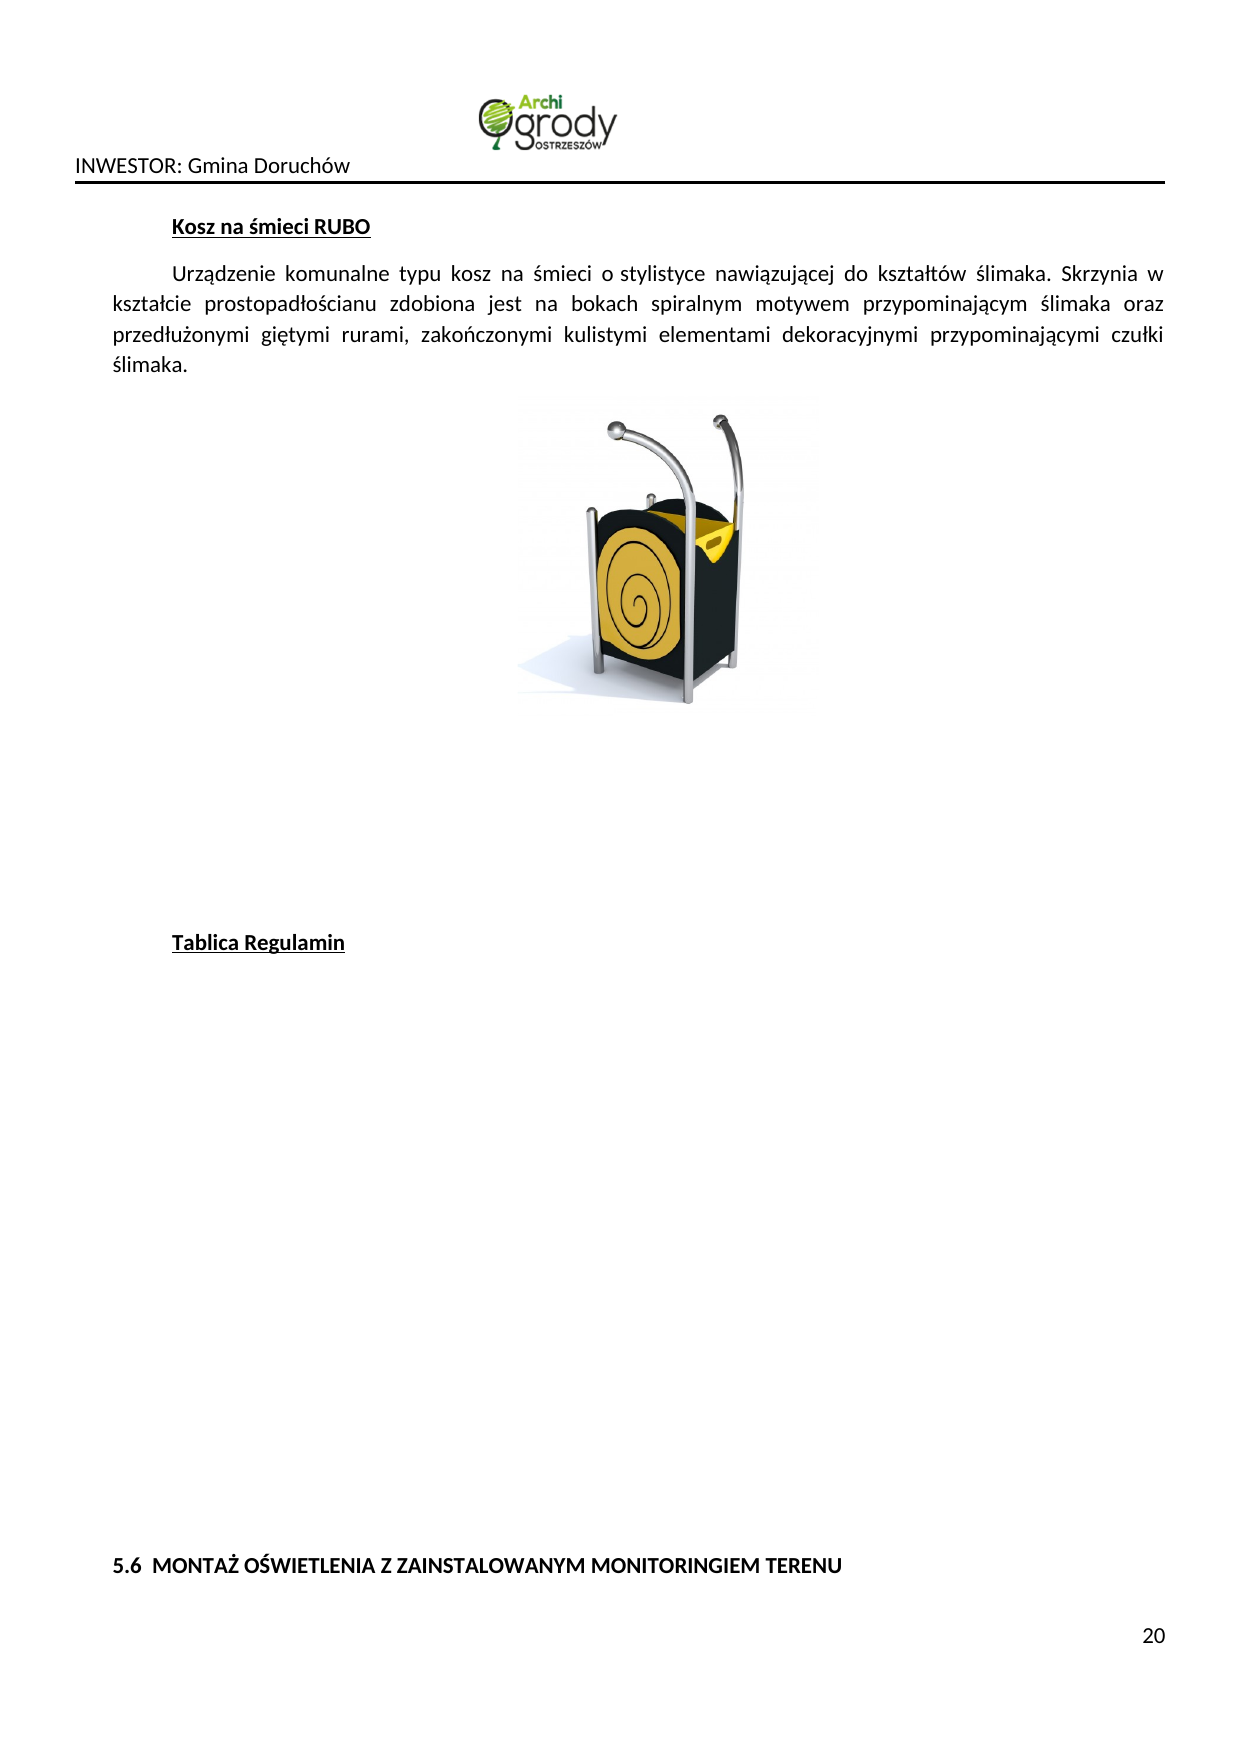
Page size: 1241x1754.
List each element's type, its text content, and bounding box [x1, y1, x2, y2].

text Urządzenie komunalne typu kosz na śmieci o stylistyce nawiązującej do kształtów ślimaka. Skrzynia w kształcie prostopadłościanu zdobiona jest na bokach spiralnym motywem przypominającym ślimaka oraz przedłużonymi giętymi rurami, zakończonymi kulistymi elementami dekoracyjnymi przypominającymi czułki ślimaka. [112, 259, 1165, 290]
text Urządzenie komunalne typu kosz na śmieci o stylistyce nawiązującej do kształtów ślimaka. Skrzynia w kształcie prostopadłościanu zdobiona jest na bokach spiralnym motywem przypominającym ślimaka oraz przedłużonymi giętymi rurami, zakończonymi kulistymi elementami dekoracyjnymi przypominającymi czułki ślimaka. [112, 348, 1165, 378]
text Kosz na śmieci RUBO [112, 212, 1165, 240]
text Tablica Regulamin [112, 928, 1165, 956]
picture [517, 396, 820, 722]
text 5.6 MONTAŻ OŚWIETLENIA Z ZAINSTALOWANYM MONITORINGIEM TERENU [112, 1551, 1165, 1579]
picture [473, 73, 622, 174]
